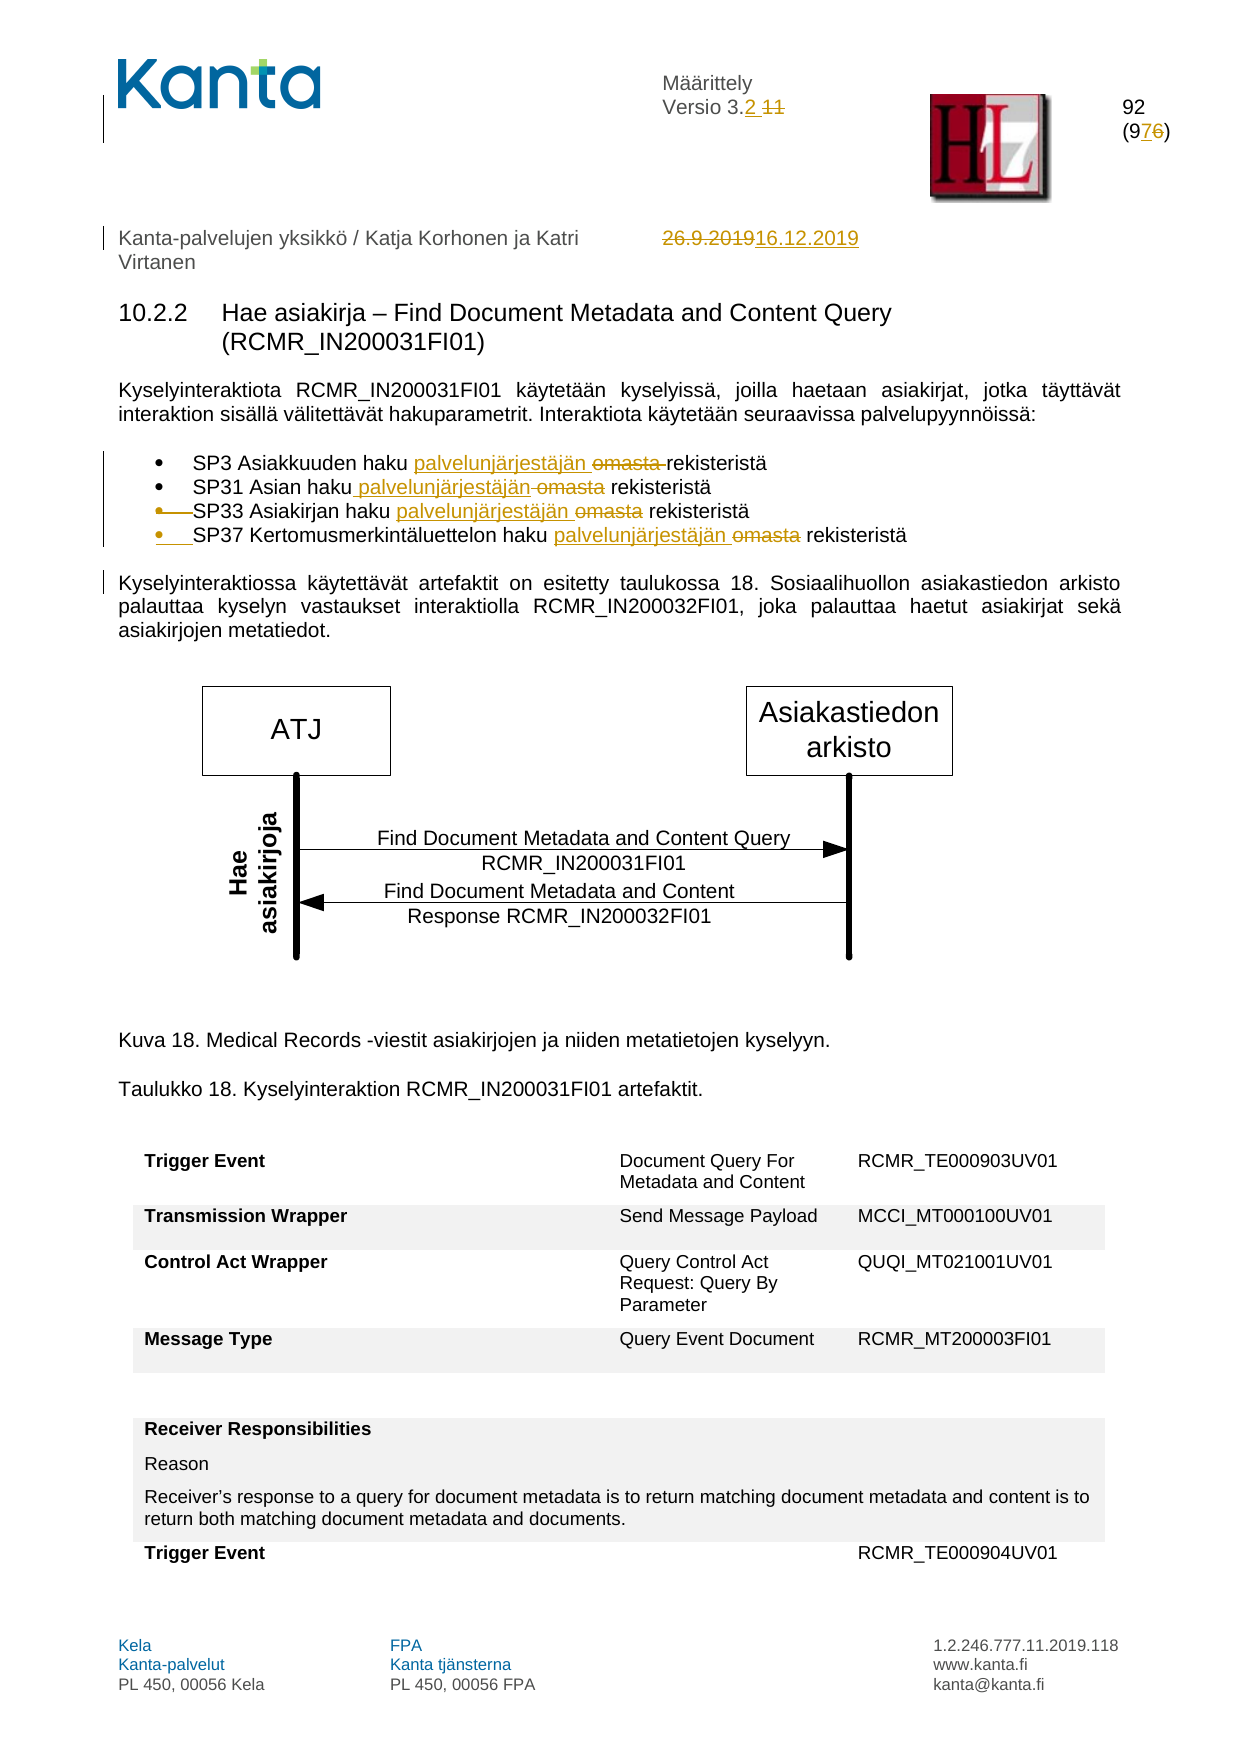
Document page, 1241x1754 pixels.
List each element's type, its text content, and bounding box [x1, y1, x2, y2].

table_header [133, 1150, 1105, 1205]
text SP33 Asiakirjan haku rekisteristä [155, 499, 1122, 523]
text Kyselyinteraktiossa käytettävät artefaktit on esitetty taulukossa 18. Sosiaalihuollon asiakastiedon arkisto palauttaa kyselyn vastaukset interaktiolla RCMR_IN200032FI01, joka palauttaa haetut asiakirjat sekä asiakirjojen metatiedot. [118, 570, 1122, 642]
picture [118, 59, 321, 109]
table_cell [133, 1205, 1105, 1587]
text SP3 Asiakkuuden haku rekisteristä [155, 451, 1122, 475]
text Kuva 18. Medical Records -viestit asiakirjojen ja niiden metatietojen kyselyyn. [118, 1028, 1122, 1052]
text SP37 Kertomusmerkintäluettelon haku rekisteristä [155, 523, 1122, 547]
text Kyselyinteraktiota RCMR_IN200031FI01 käytetään kyselyissä, joilla haetaan asiakirjat, jotka täyttävät interaktion sisällä välitettävät hakuparametrit. Interaktiota käytetään seuraavissa palvelupyynnöissä: [118, 378, 1122, 426]
text Taulukko 18. Kyselyinteraktion RCMR_IN200031FI01 artefaktit. [118, 1077, 1122, 1101]
text SP31 Asian haku rekisteristä [155, 475, 1122, 499]
subtitle Hae asiakirja – Find Document Metadata and Content Query (RCMR_IN200031FI01) [118, 298, 1122, 355]
picture [930, 94, 1053, 203]
